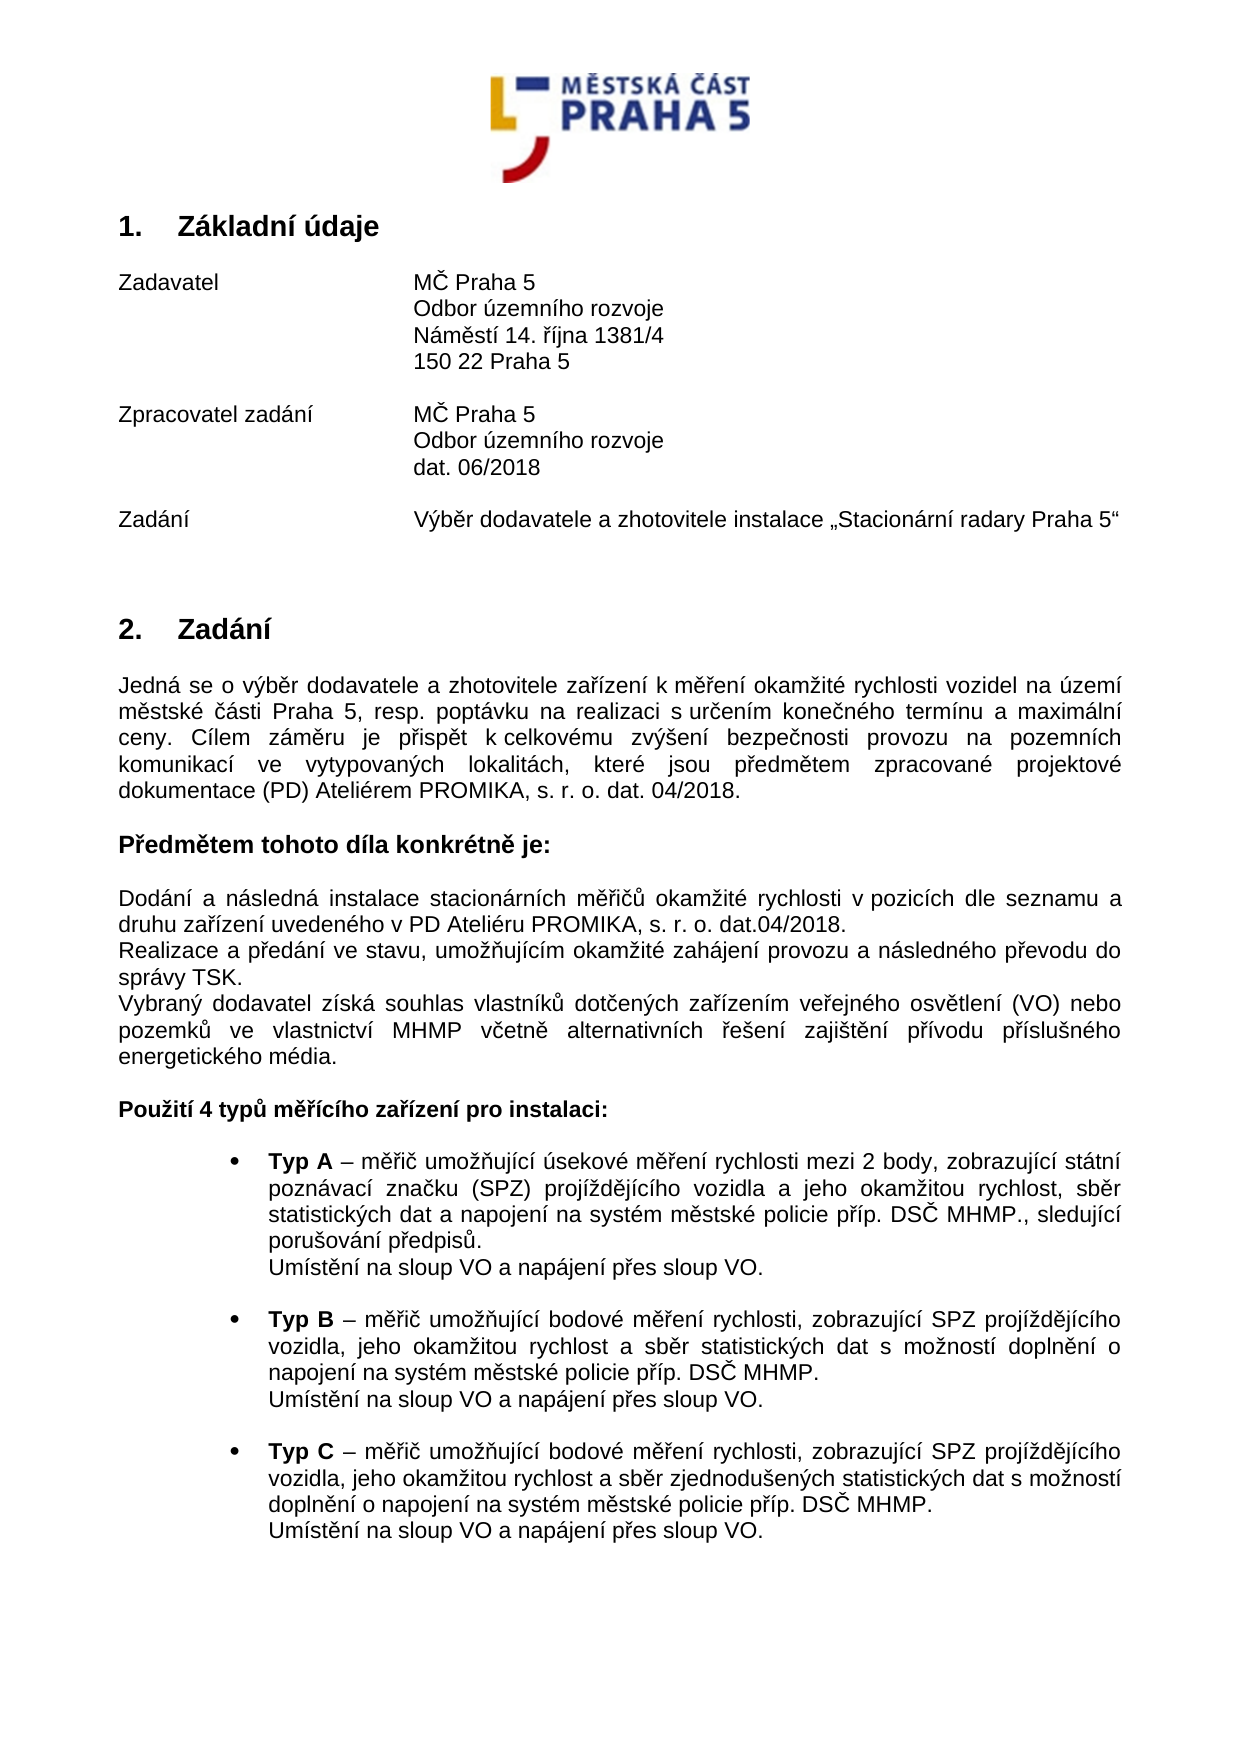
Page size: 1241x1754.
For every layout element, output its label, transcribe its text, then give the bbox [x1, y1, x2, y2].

list Jedná se o výběr dodavatele a zhotovitele zařízení k měření okamžité rychlosti vozidel na území městské části Praha 5, resp. poptávku na realizaci s určením konečného termínu a maximální ceny. Cílem záměru je přispět k celkovému zvýšení bezpečnosti provozu na pozemních komunikací ve vytypovaných lokalitách, které jsou předmětem zpracované projektové dokumentace (PD) Ateliérem PROMIKA, s. r. o. dat. 04/2018. [118, 672, 1122, 803]
text Náměstí 14. října 1381/4 [118, 322, 1122, 348]
list Umístění na sloup VO a napájení přes sloup VO. [268, 1254, 1122, 1280]
list Typ C – měřič umožňující bodové měření rychlosti, zobrazující SPZ projíždějícího vozidla, jeho okamžitou rychlost a sběr zjednodušených statistických dat s možností doplnění o napojení na systém městské policie příp. DSČ MHMP. [231, 1438, 1122, 1517]
text Vybraný dodavatel získá souhlas vlastníků dotčených zařízením veřejného osvětlení (VO) nebo pozemků ve vlastnictví MHMP včetně alternativních řešení zajištění přívodu příslušného energetického média. [118, 990, 1122, 1069]
subtitle Zadání [118, 612, 1122, 645]
text Použití 4 typů měřícího zařízení pro instalaci: [118, 1096, 1122, 1122]
text Realizace a předání ve stavu, umožňujícím okamžité zahájení provozu a následného převodu do správy TSK. [118, 937, 1122, 990]
picture [490, 73, 750, 183]
text Zadání Výběr dodavatele a zhotovitele instalace „Stacionární radary Praha 5“ [118, 506, 1122, 533]
list Umístění na sloup VO a napájení přes sloup VO. [268, 1386, 1122, 1412]
list Typ A – měřič umožňující úsekové měření rychlosti mezi 2 body, zobrazující státní poznávací značku (SPZ) projíždějícího vozidla a jeho okamžitou rychlost, sběr statistických dat a napojení na systém městské policie příp. DSČ MHMP., sledující porušování předpisů. [231, 1148, 1122, 1254]
text Odbor územního rozvoje [118, 295, 1122, 322]
text dat. 06/2018 [339, 453, 1122, 480]
text Předmětem tohoto díla konkrétně je: [118, 830, 1122, 858]
text Dodání a následná instalace stacionárních měřičů okamžité rychlosti v pozicích dle seznamu a druhu zařízení uvedeného v PD Ateliéru PROMIKA, s. r. o. dat.04/2018. [118, 885, 1122, 937]
text Zpracovatel zadání MČ Praha 5 [118, 401, 1122, 427]
text Zadavatel MČ Praha 5 [118, 269, 1122, 295]
text 150 22 Praha 5 [118, 348, 1122, 374]
list Umístění na sloup VO a napájení přes sloup VO. [268, 1517, 1122, 1544]
list Typ B – měřič umožňující bodové měření rychlosti, zobrazující SPZ projíždějícího vozidla, jeho okamžitou rychlost a sběr statistických dat s možností doplnění o napojení na systém městské policie příp. DSČ MHMP. [231, 1306, 1122, 1386]
subtitle Základní údaje [118, 209, 1122, 243]
text Odbor územního rozvoje [118, 427, 1122, 453]
